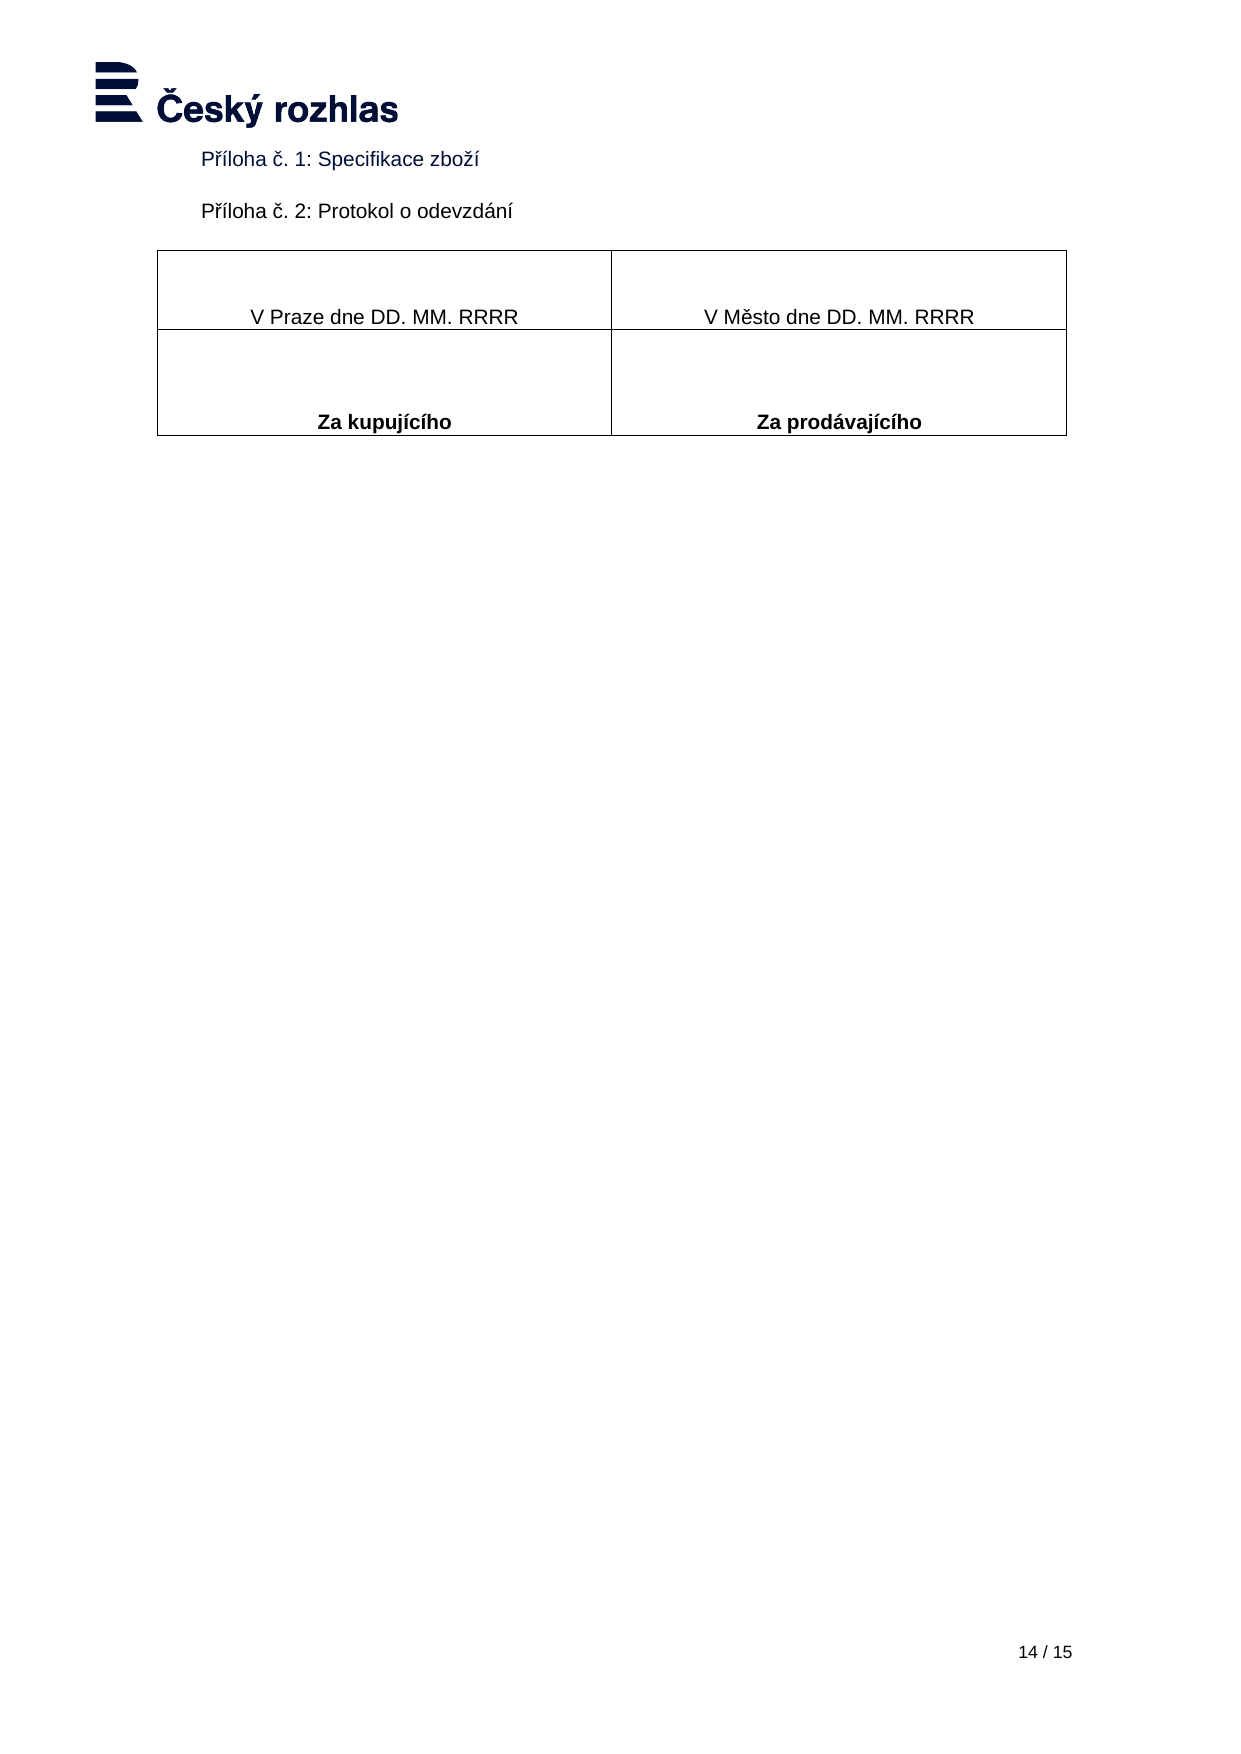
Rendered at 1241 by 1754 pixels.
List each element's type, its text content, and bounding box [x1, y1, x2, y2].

table_cell Za prodávajícího [612, 330, 1066, 434]
picture [95, 62, 398, 128]
table_cell Za kupujícího [158, 330, 611, 434]
table_header V Město dne DD. MM. RRRR [612, 251, 1066, 329]
list Příloha č. 2: Protokol o odevzdání [201, 198, 1072, 224]
subtitle Příloha č. 1: Specifikace zboží [201, 146, 1072, 172]
table_header V Praze dne DD. MM. RRRR [158, 251, 611, 329]
